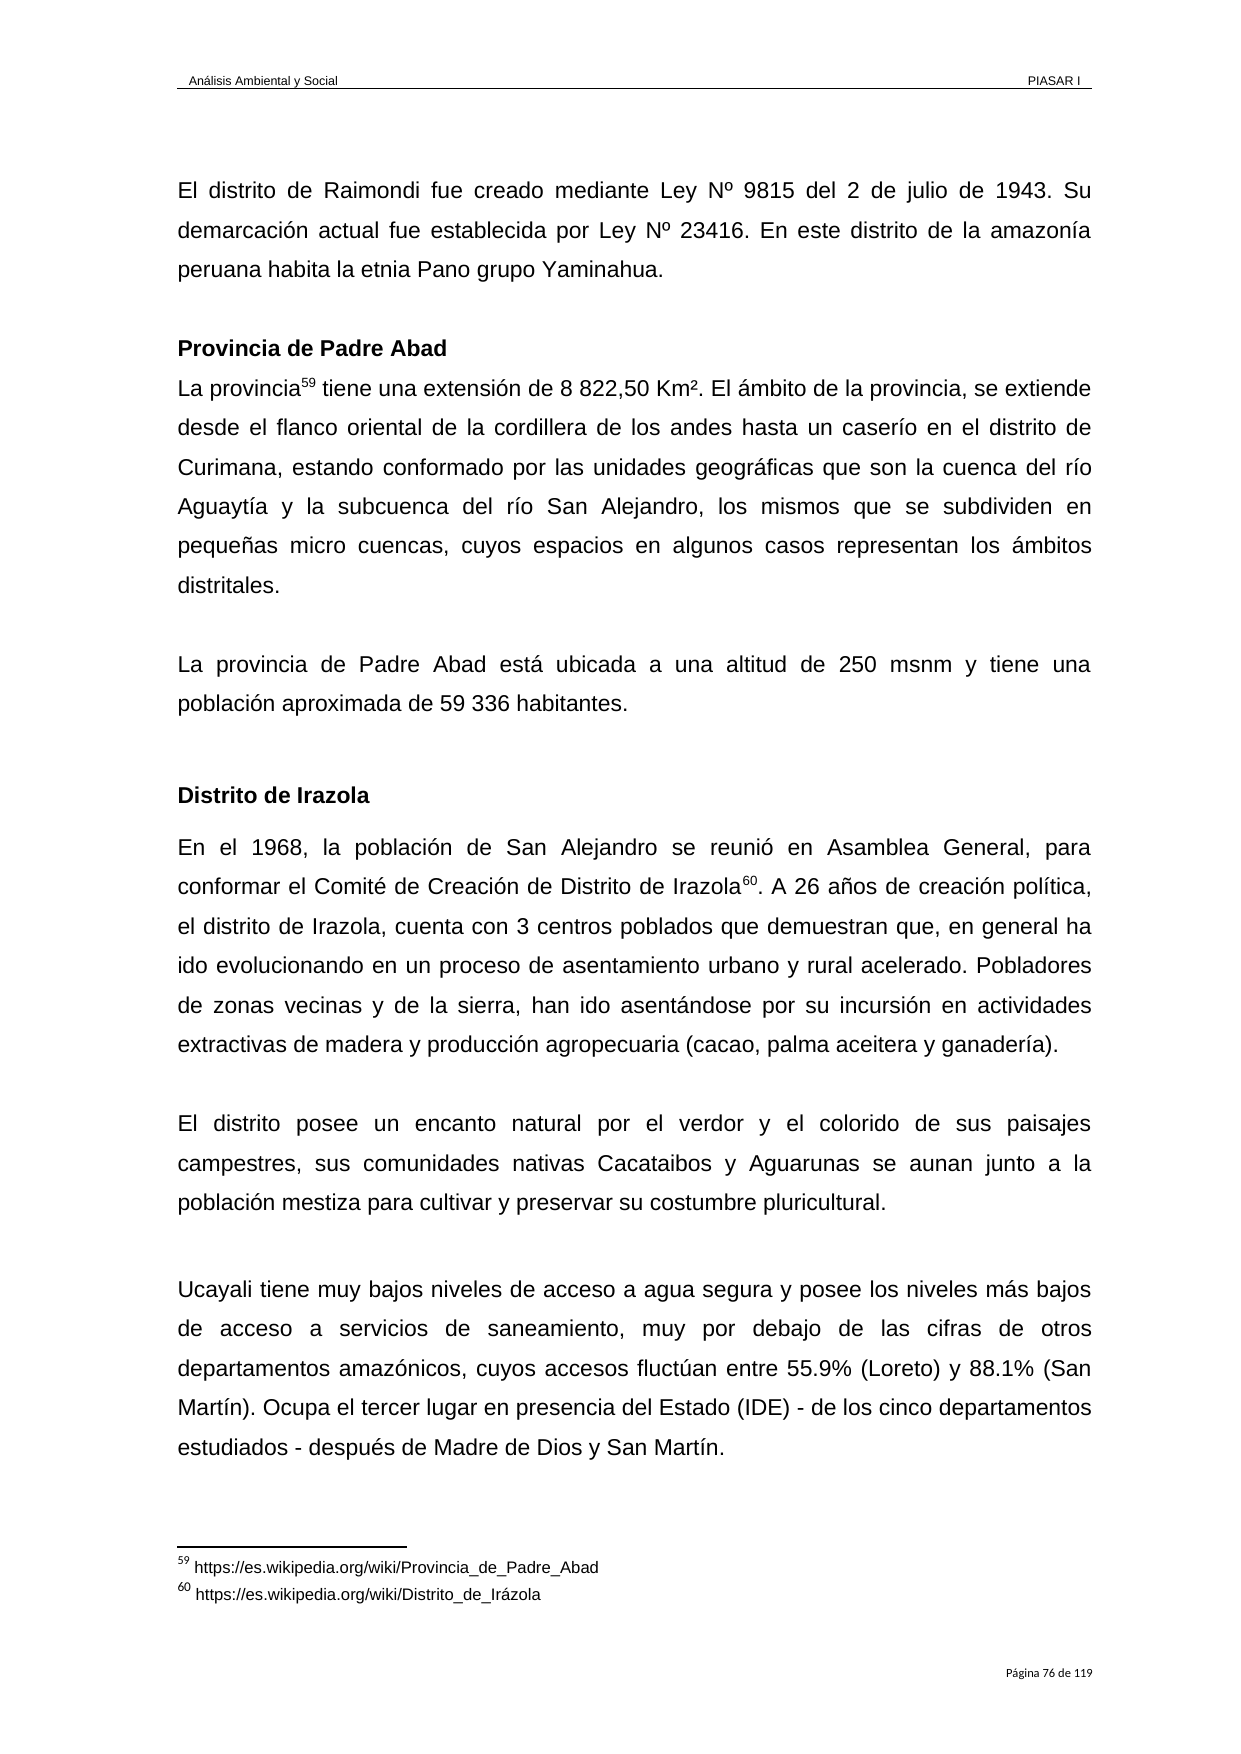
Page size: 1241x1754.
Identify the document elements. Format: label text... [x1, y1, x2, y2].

text Ucayali tiene muy bajos niveles de acceso a agua segura y posee los niveles más bajos de acceso a servicios de saneamiento, muy por debajo de las cifras de otros departamentos amazónicos, cuyos accesos fluctúan entre 55.9% (Loreto) y 88.1% (San Martín). Ocupa el tercer lugar en presencia del Estado (IDE) - de los cinco departamentos estudiados - después de Madre de Dios y San Martín. [177, 1276, 1092, 1460]
text El distrito de Raimondi fue creado mediante Ley Nº 9815 del 2 de julio de 1943. Su demarcación actual fue establecida por Ley Nº 23416. En este distrito de la amazonía peruana habita la etnia Pano grupo Yaminahua. [177, 177, 1092, 282]
text La provincia de Padre Abad está ubicada a una altitud de 250 msnm y tiene una población aproximada de 59 336 habitantes. [177, 651, 1092, 717]
text En el 1968, la población de San Alejandro se reunió en Asamblea General, para conformar el Comité de Creación de Distrito de Irazola. A 26 años de creación política, el distrito de Irazola, cuenta con 3 centros poblados que demuestran que, en general ha ido evolucionando en un proceso de asentamiento urbano y rural acelerado. Pobladores de zonas vecinas y de la sierra, han ido asentándose por su incursión en actividades extractivas de madera y producción agropecuaria (cacao, palma aceitera y ganadería). [177, 834, 1092, 1058]
text La provincia tiene una extensión de 8 822,50 Km². El ámbito de la provincia, se extiende desde el flanco oriental de la cordillera de los andes hasta un caserío en el distrito de Curimana, estando conformado por las unidades geográficas que son la cuenca del río Aguaytía y la subcuenca del río San Alejandro, los mismos que se subdividen en pequeñas micro cuencas, cuyos espacios en algunos casos representan los ámbitos distritales. [177, 374, 1092, 598]
text Provincia de Padre Abad [177, 335, 1092, 361]
text El distrito posee un encanto natural por el verdor y el colorido de sus paisajes campestres, sus comunidades nativas Cacataibos y Aguarunas se aunan junto a la población mestiza para cultivar y preservar su costumbre pluricultural. [177, 1110, 1092, 1216]
text Distrito de Irazola [177, 782, 1092, 808]
